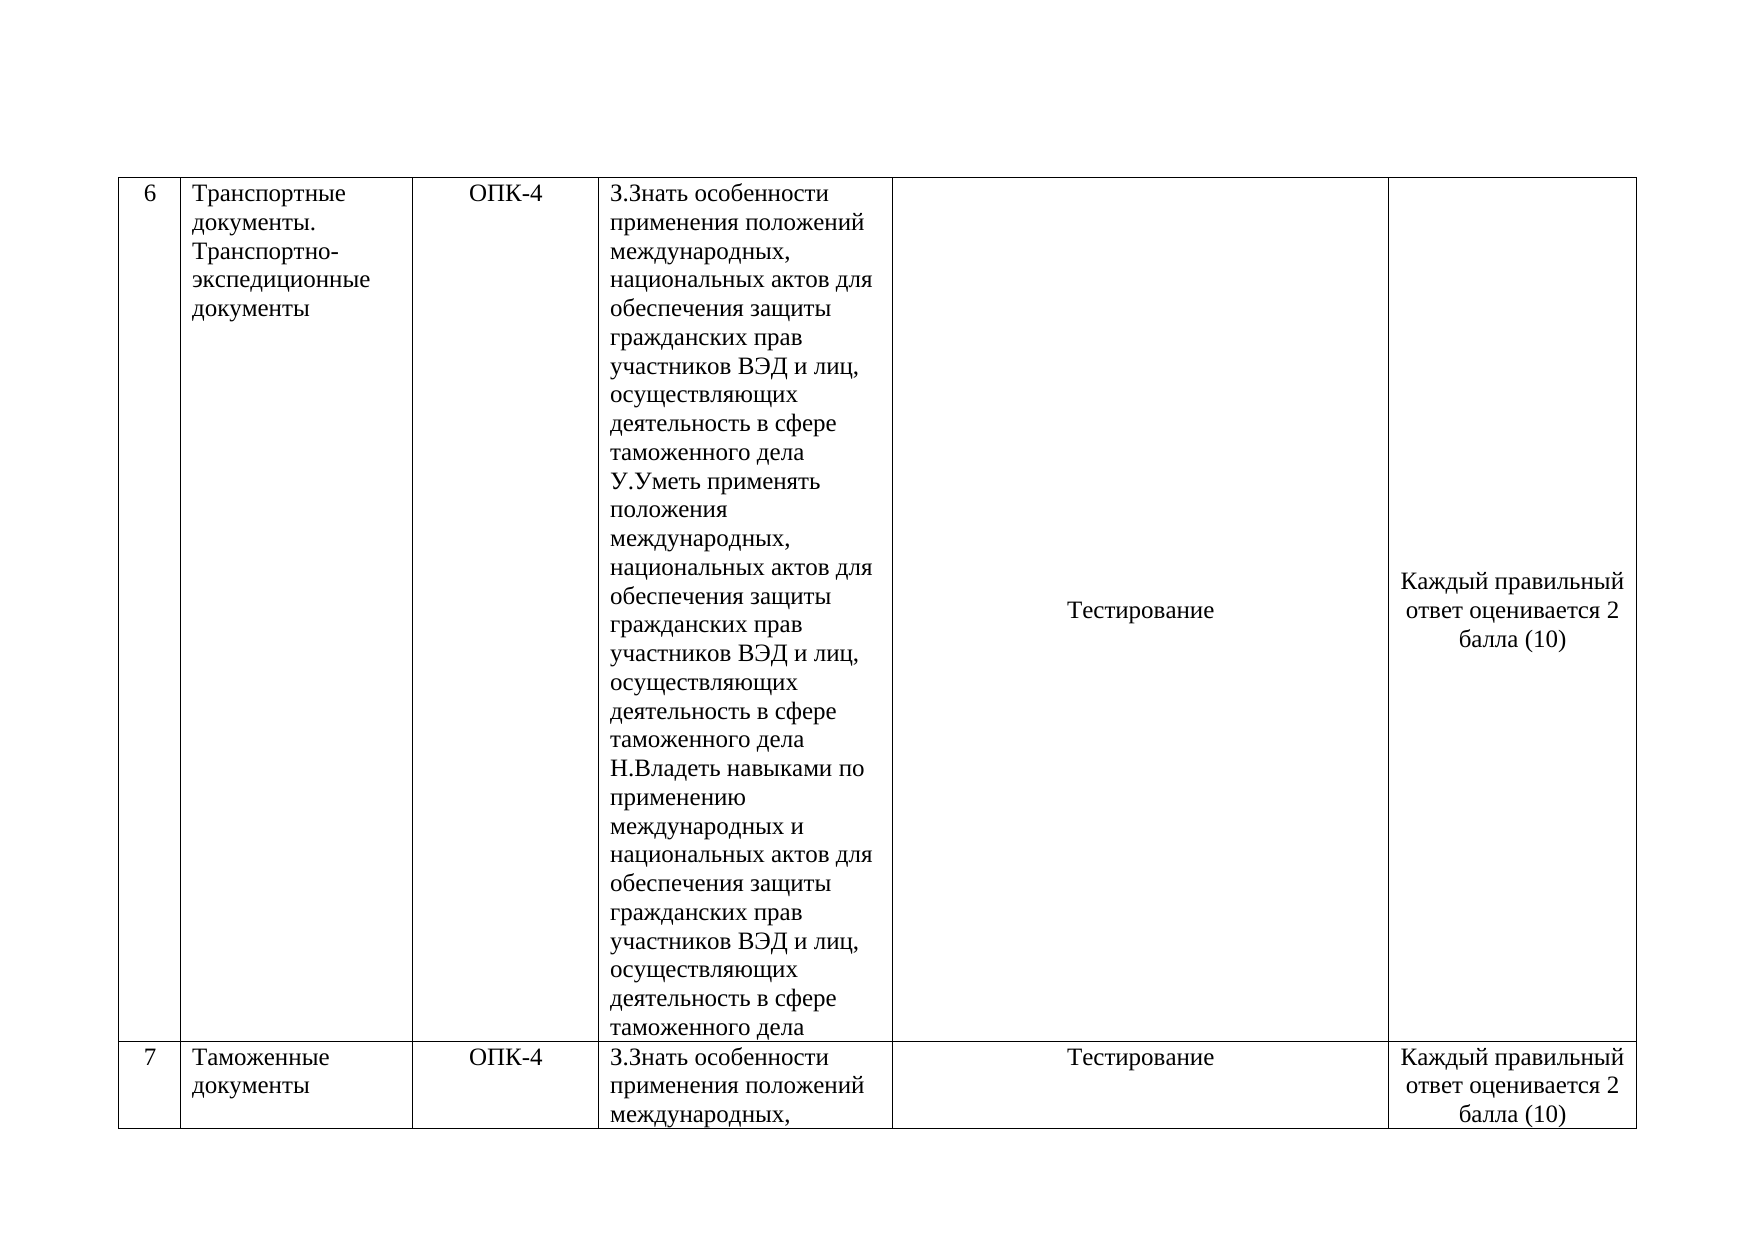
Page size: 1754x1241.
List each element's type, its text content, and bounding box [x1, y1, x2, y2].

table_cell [599, 1042, 892, 1128]
table_cell 7 [119, 1042, 180, 1128]
table_cell ОПК-4 [413, 1042, 598, 1128]
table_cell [181, 1042, 412, 1128]
table_cell Тестирование [893, 1042, 1388, 1128]
table_cell Каждый правильный ответ оценивается 2 балла (10) [1389, 178, 1636, 1041]
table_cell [599, 178, 892, 1041]
table_cell Транспортные документы. Транспортно-экспедиционные документы [181, 178, 412, 1041]
table_cell 6 [119, 178, 180, 1041]
table_cell Тестирование [893, 178, 1388, 1041]
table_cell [1389, 1042, 1636, 1128]
table_cell ОПК-4 [413, 178, 598, 1041]
